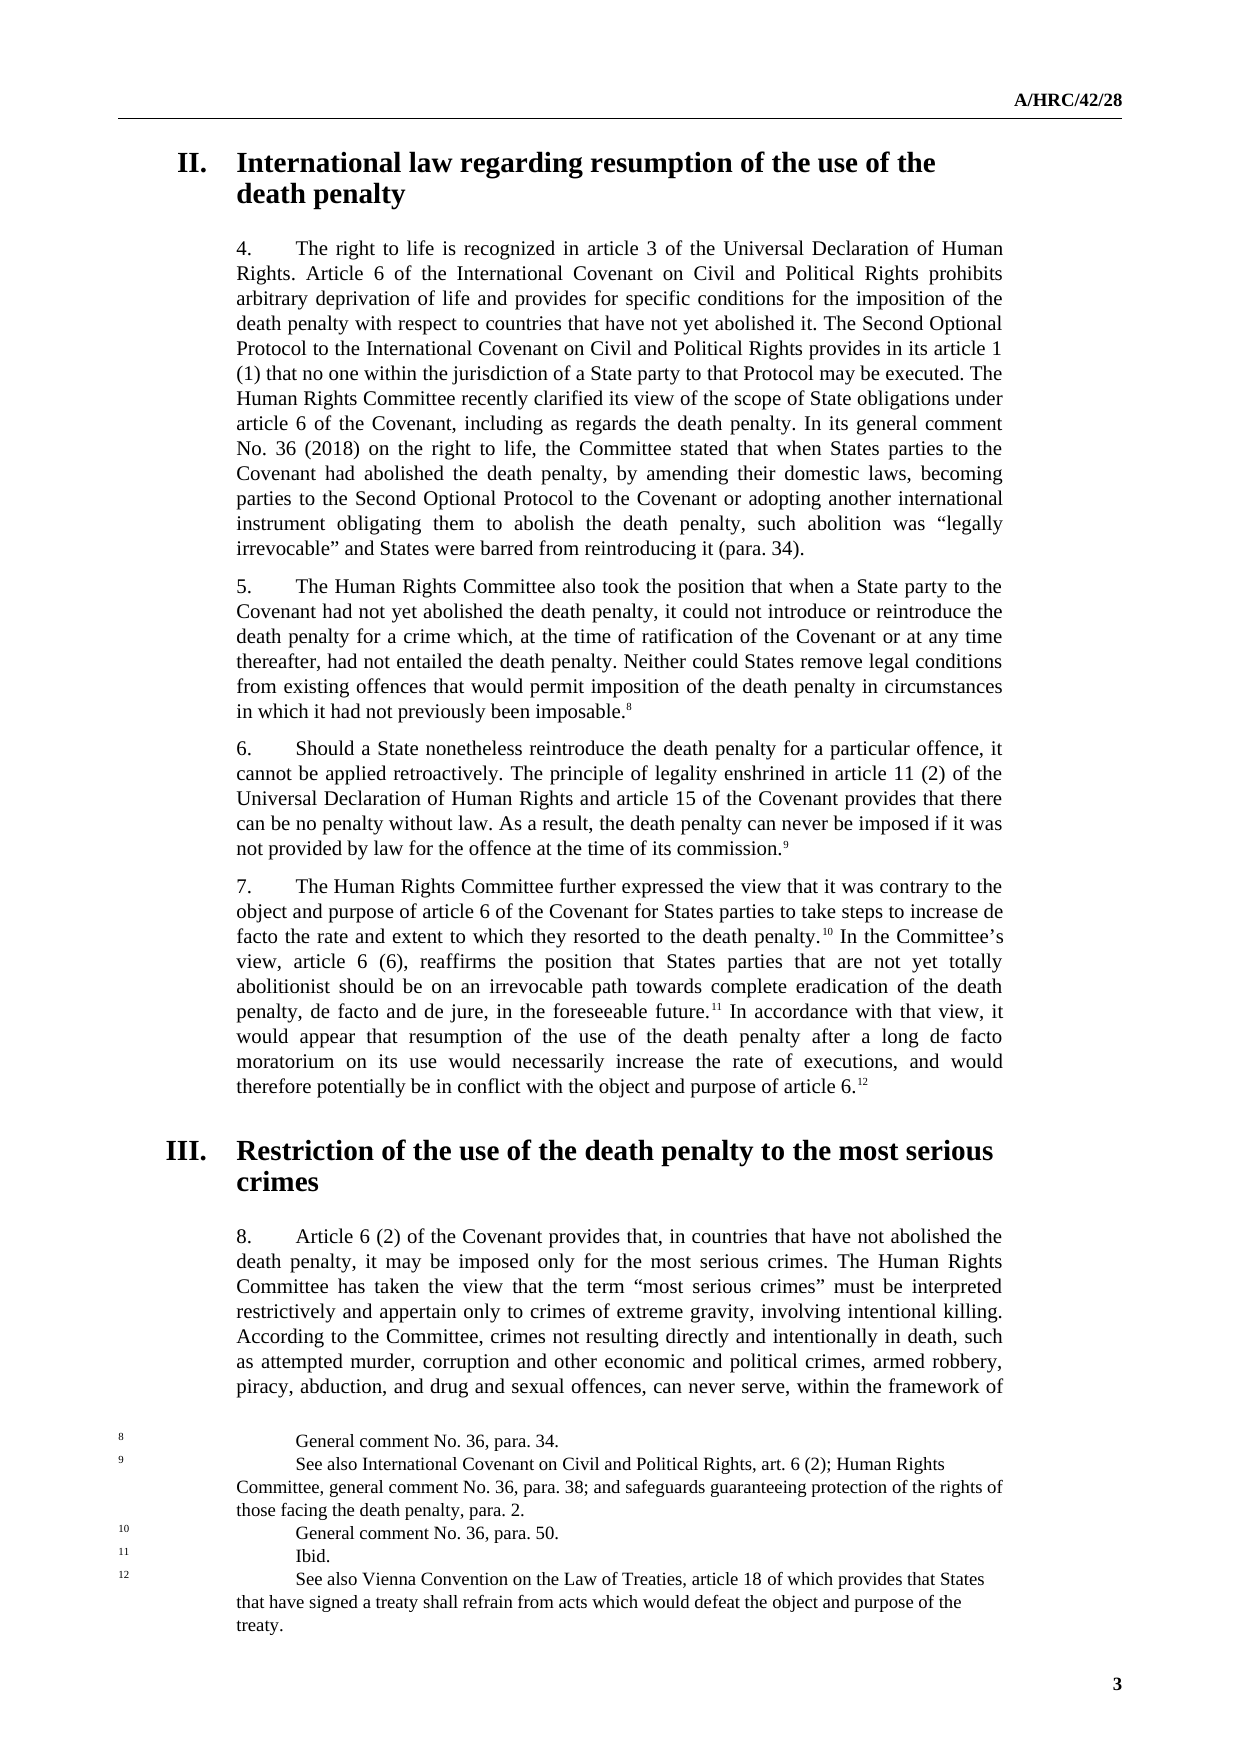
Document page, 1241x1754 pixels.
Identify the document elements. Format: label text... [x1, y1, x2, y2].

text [236, 1223, 1004, 1398]
text 5. The Human Rights Committee also took the position that when a State party to the Covenant had not yet abolished the death penalty, it could not introduce or reintroduce the death penalty for a crime which, at the time of ratification of the Covenant or at any time thereafter, had not entailed the death penalty. Neither could States remove legal conditions from existing offences that would permit imposition of the death penalty in circumstances in which it had not previously been imposable. [236, 573, 1004, 723]
text 4. The right to life is recognized in article 3 of the Universal Declaration of Human Rights. Article 6 of the International Covenant on Civil and Political Rights prohibits arbitrary deprivation of life and provides for specific conditions for the imposition of the death penalty with respect to countries that have not yet abolished it. The Second Optional Protocol to the International Covenant on Civil and Political Rights provides in its article 1 (1) that no one within the jurisdiction of a State party to that Protocol may be executed. The Human Rights Committee recently clarified its view of the scope of State obligations under article 6 of the Covenant, including as regards the death penalty. In its general comment No. 36 (2018) on the right to life, the Committee stated that when States parties to the Covenant had abolished the death penalty, by amending their domestic laws, becoming parties to the Second Optional Protocol to the Covenant or adopting another international instrument obligating them to abolish the death penalty, such abolition was “legally irrevocable” and States were barred from reintroducing it (para. 34). [236, 235, 1004, 560]
text II. International law regarding resumption of the use of the death penalty [118, 148, 1004, 210]
text 7. The Human Rights Committee further expressed the view that it was contrary to the object and purpose of article 6 of the Covenant for States parties to take steps to increase de facto the rate and extent to which they resorted to the death penalty. In the Committee’s view, article 6 (6), reaffirms the position that States parties that are not yet totally abolitionist should be on an irrevocable path towards complete eradication of the death penalty, de facto and de jure, in the foreseeable future. In accordance with that view, it would appear that resumption of the use of the death penalty after a long de facto moratorium on its use would necessarily increase the rate of executions, and would therefore potentially be in conflict with the object and purpose of article 6. [236, 873, 1004, 1098]
text 6. Should a State nonetheless reintroduce the death penalty for a particular offence, it cannot be applied retroactively. The principle of legality enshrined in article 11 (2) of the Universal Declaration of Human Rights and article 15 of the Covenant provides that there can be no penalty without law. As a result, the death penalty can never be imposed if it was not provided by law for the offence at the time of its commission. [236, 735, 1004, 860]
text III. Restriction of the use of the death penalty to the most serious crimes [118, 1135, 1004, 1198]
